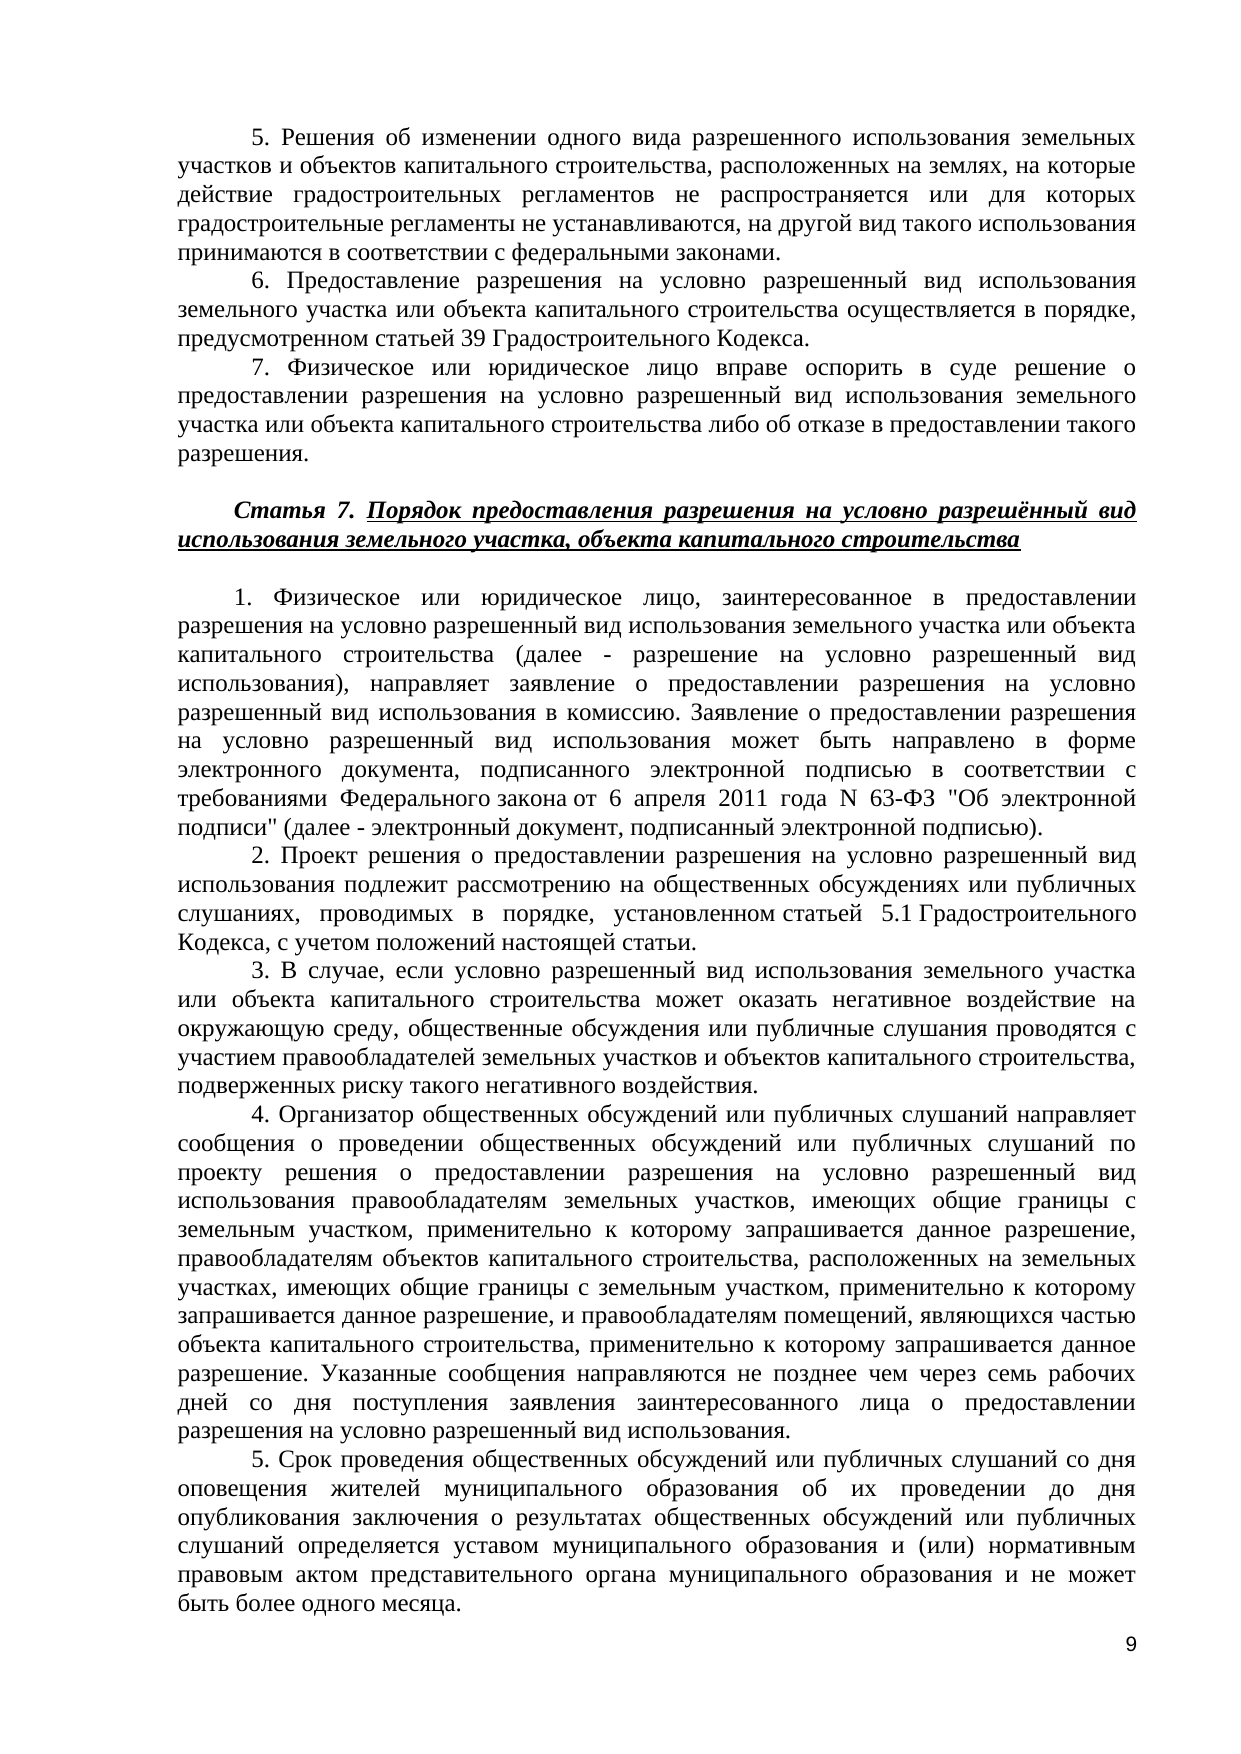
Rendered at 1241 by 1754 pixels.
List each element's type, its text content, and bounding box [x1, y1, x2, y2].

text Статья 7. Порядок предоставления разрешения на условно разрешённый вид использования земельного участка, объекта капитального строительства [177, 496, 1137, 553]
text 3. В случае, если условно разрешенный вид использования земельного участка или объекта капитального строительства может оказать негативное воздействие на окружающую среду, общественные обсуждения или публичные слушания проводятся с участием правообладателей земельных участков и объектов капитального строительства, подверженных риску такого негативного воздействия. [177, 956, 1137, 1099]
text 2. Проект решения о предоставлении разрешения на условно разрешенный вид использования подлежит рассмотрению на общественных обсуждениях или публичных слушаниях, проводимых в порядке, установленном статьей 5.1 Градостроительного Кодекса, с учетом положений настоящей статьи. [177, 841, 1137, 956]
text 5. Срок проведения общественных обсуждений или публичных слушаний со дня оповещения жителей муниципального образования об их проведении до дня опубликования заключения о результатах общественных обсуждений или публичных слушаний определяется уставом муниципального образования и (или) нормативным правовым актом представительного органа муниципального образования и не может быть более одного месяца. [177, 1444, 1137, 1617]
text 7. Физическое или юридическое лицо вправе оспорить в суде решение о предоставлении разрешения на условно разрешенный вид использования земельного участка или объекта капитального строительства либо об отказе в предоставлении такого разрешения. [177, 352, 1137, 467]
text 6. Предоставление разрешения на условно разрешенный вид использования земельного участка или объекта капитального строительства осуществляется в порядке, предусмотренном статьей 39 Градостроительного Кодекса. [177, 266, 1137, 352]
text 1. Физическое или юридическое лицо, заинтересованное в предоставлении разрешения на условно разрешенный вид использования земельного участка или объекта капитального строительства (далее - разрешение на условно разрешенный вид использования), направляет заявление о предоставлении разрешения на условно разрешенный вид использования в комиссию. Заявление о предоставлении разрешения на условно разрешенный вид использования может быть направлено в форме электронного документа, подписанного электронной подписью в соответствии с требованиями Федерального закона от 6 апреля 2011 года N 63-ФЗ "Об электронной подписи" (далее - электронный документ, подписанный электронной подписью). [177, 582, 1137, 841]
text 4. Организатор общественных обсуждений или публичных слушаний направляет сообщения о проведении общественных обсуждений или публичных слушаний по проекту решения о предоставлении разрешения на условно разрешенный вид использования правообладателям земельных участков, имеющих общие границы с земельным участком, применительно к которому запрашивается данное разрешение, правообладателям объектов капитального строительства, расположенных на земельных участках, имеющих общие границы с земельным участком, применительно к которому запрашивается данное разрешение, и правообладателям помещений, являющихся частью объекта капитального строительства, применительно к которому запрашивается данное разрешение. Указанные сообщения направляются не позднее чем через семь рабочих дней со дня поступления заявления заинтересованного лица о предоставлении разрешения на условно разрешенный вид использования. [177, 1099, 1137, 1444]
text 5. Решения об изменении одного вида разрешенного использования земельных участков и объектов капитального строительства, расположенных на землях, на которые действие градостроительных регламентов не распространяется или для которых градостроительные регламенты не устанавливаются, на другой вид такого использования принимаются в соответствии с федеральными законами. [177, 122, 1137, 266]
